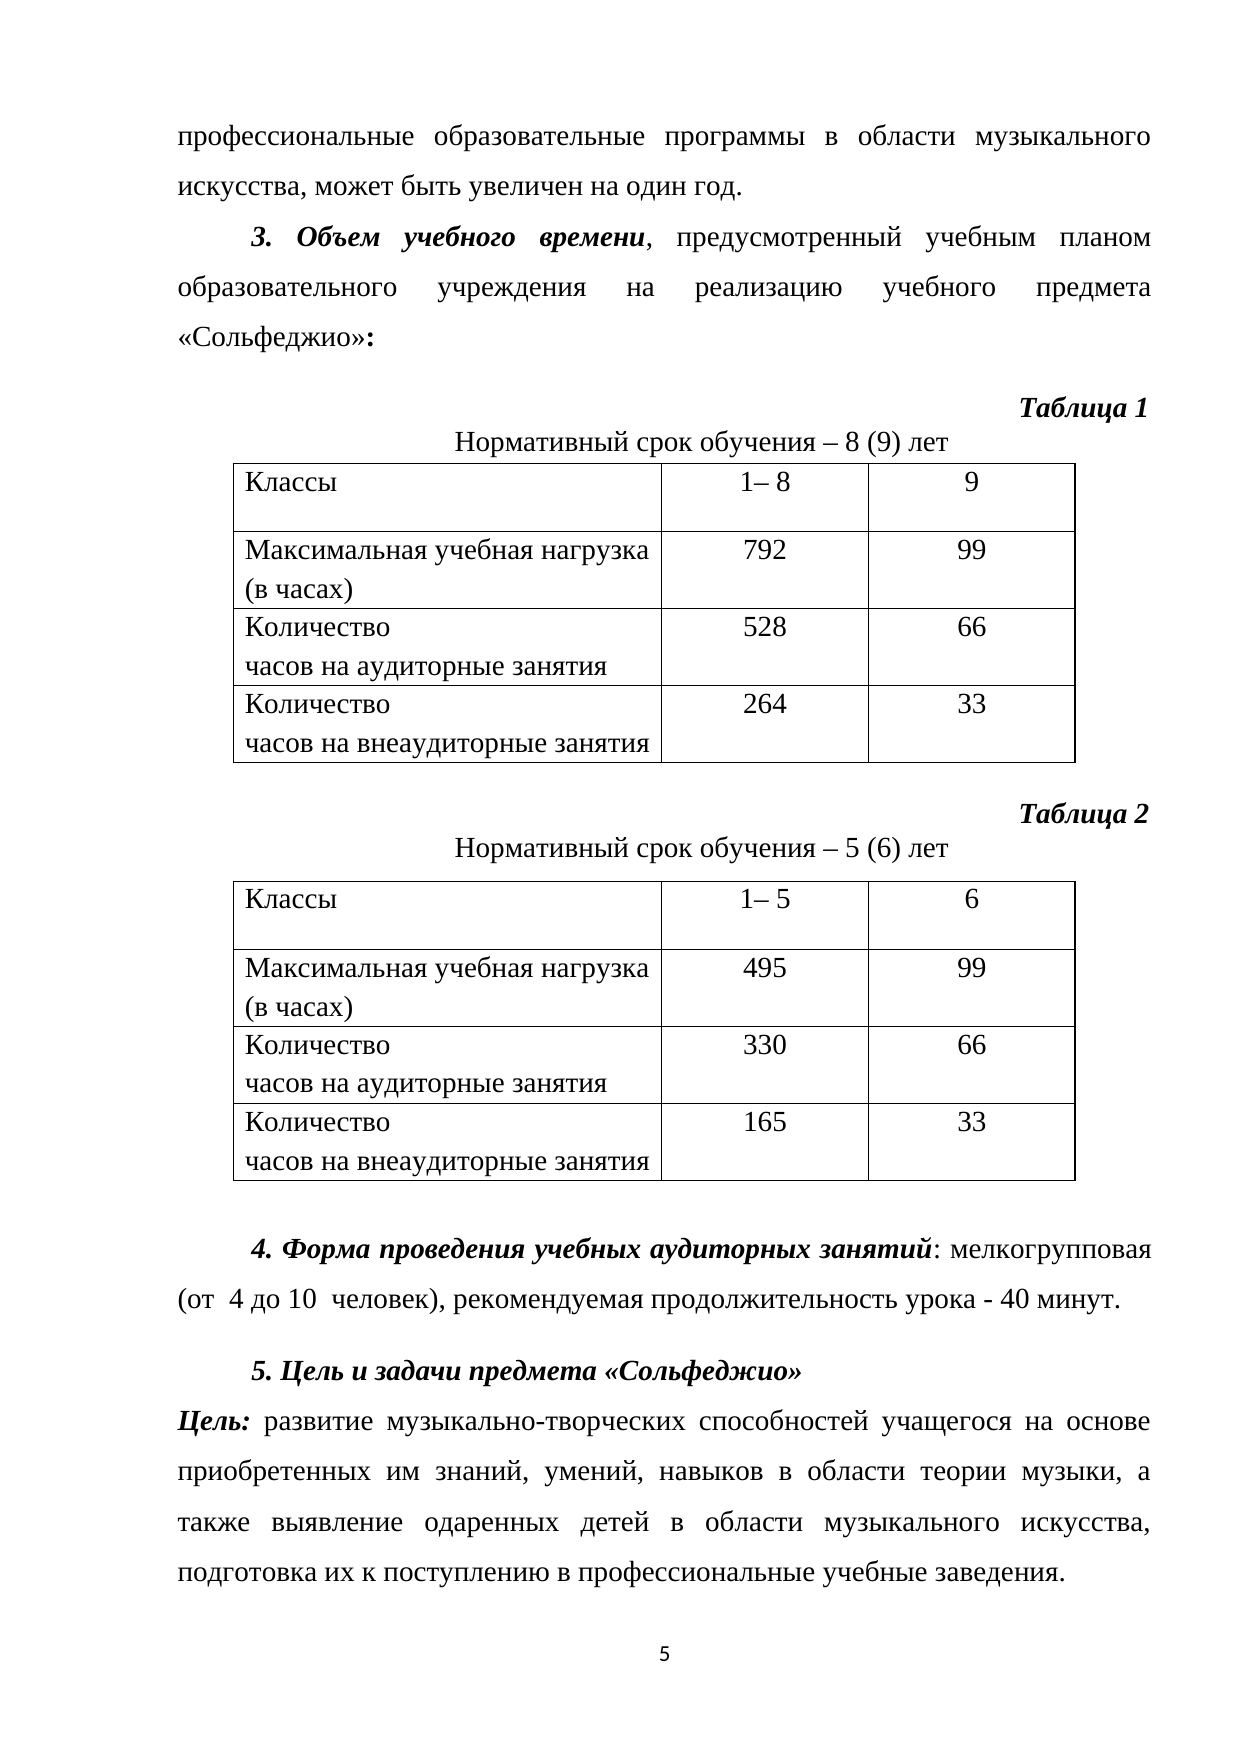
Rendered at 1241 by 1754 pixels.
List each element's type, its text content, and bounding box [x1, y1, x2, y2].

table_cell 66 [869, 1027, 1074, 1103]
table_header Классы [234, 464, 661, 531]
table_cell Максимальная учебная нагрузка (в часах) [234, 950, 661, 1026]
table_cell Количество часов на внеаудиторные занятия [234, 1104, 661, 1180]
text Нормативный срок обучения – 8 (9) лет [177, 424, 1152, 458]
table_header 9 [869, 464, 1074, 531]
table_cell 792 [662, 532, 868, 608]
table_cell 66 [869, 609, 1074, 685]
table_header 1– 5 [662, 882, 868, 949]
table_header Классы [234, 882, 661, 949]
table_cell Количество часов на аудиторные занятия [234, 1027, 661, 1103]
table_cell Максимальная учебная нагрузка (в часах) [234, 532, 661, 608]
table_cell 165 [662, 1104, 868, 1180]
table_cell Количество часов на внеаудиторные занятия [234, 686, 661, 762]
table_header 6 [869, 882, 1074, 949]
text Нормативный срок обучения – 5 (6) лет [177, 830, 1152, 864]
table_header 1– 8 [662, 464, 868, 531]
table_cell 264 [662, 686, 868, 762]
text Таблица 2 [177, 797, 1152, 830]
text 5. Цель и задачи предмета «Сольфеджио» [177, 1353, 1152, 1386]
table_cell 33 [869, 686, 1074, 762]
table_cell 99 [869, 532, 1074, 608]
table_cell 495 [662, 950, 868, 1026]
table_cell 99 [869, 950, 1074, 1026]
table_cell 528 [662, 609, 868, 685]
table_cell 330 [662, 1027, 868, 1103]
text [177, 118, 1152, 202]
text 3. Объем учебного времени, предусмотренный учебным планом образовательного учреждения на реализацию учебного предмета «Сольфеджио»: [177, 219, 1152, 353]
table_cell 33 [869, 1104, 1074, 1180]
text Таблица 1 [177, 391, 1152, 424]
text Цель: развитие музыкально-творческих способностей учащегося на основе приобретенных им знаний, умений, навыков в области теории музыки, а также выявление одаренных детей в области музыкального искусства, подготовка их к поступлению в профессиональные учебные заведения. [177, 1403, 1152, 1588]
text 4. Форма проведения учебных аудиторных занятий: мелкогрупповая (от 4 до 10 человек), рекомендуемая продолжительность урока - 40 минут. [177, 1231, 1152, 1315]
table_cell Количество часов на аудиторные занятия [234, 609, 661, 685]
